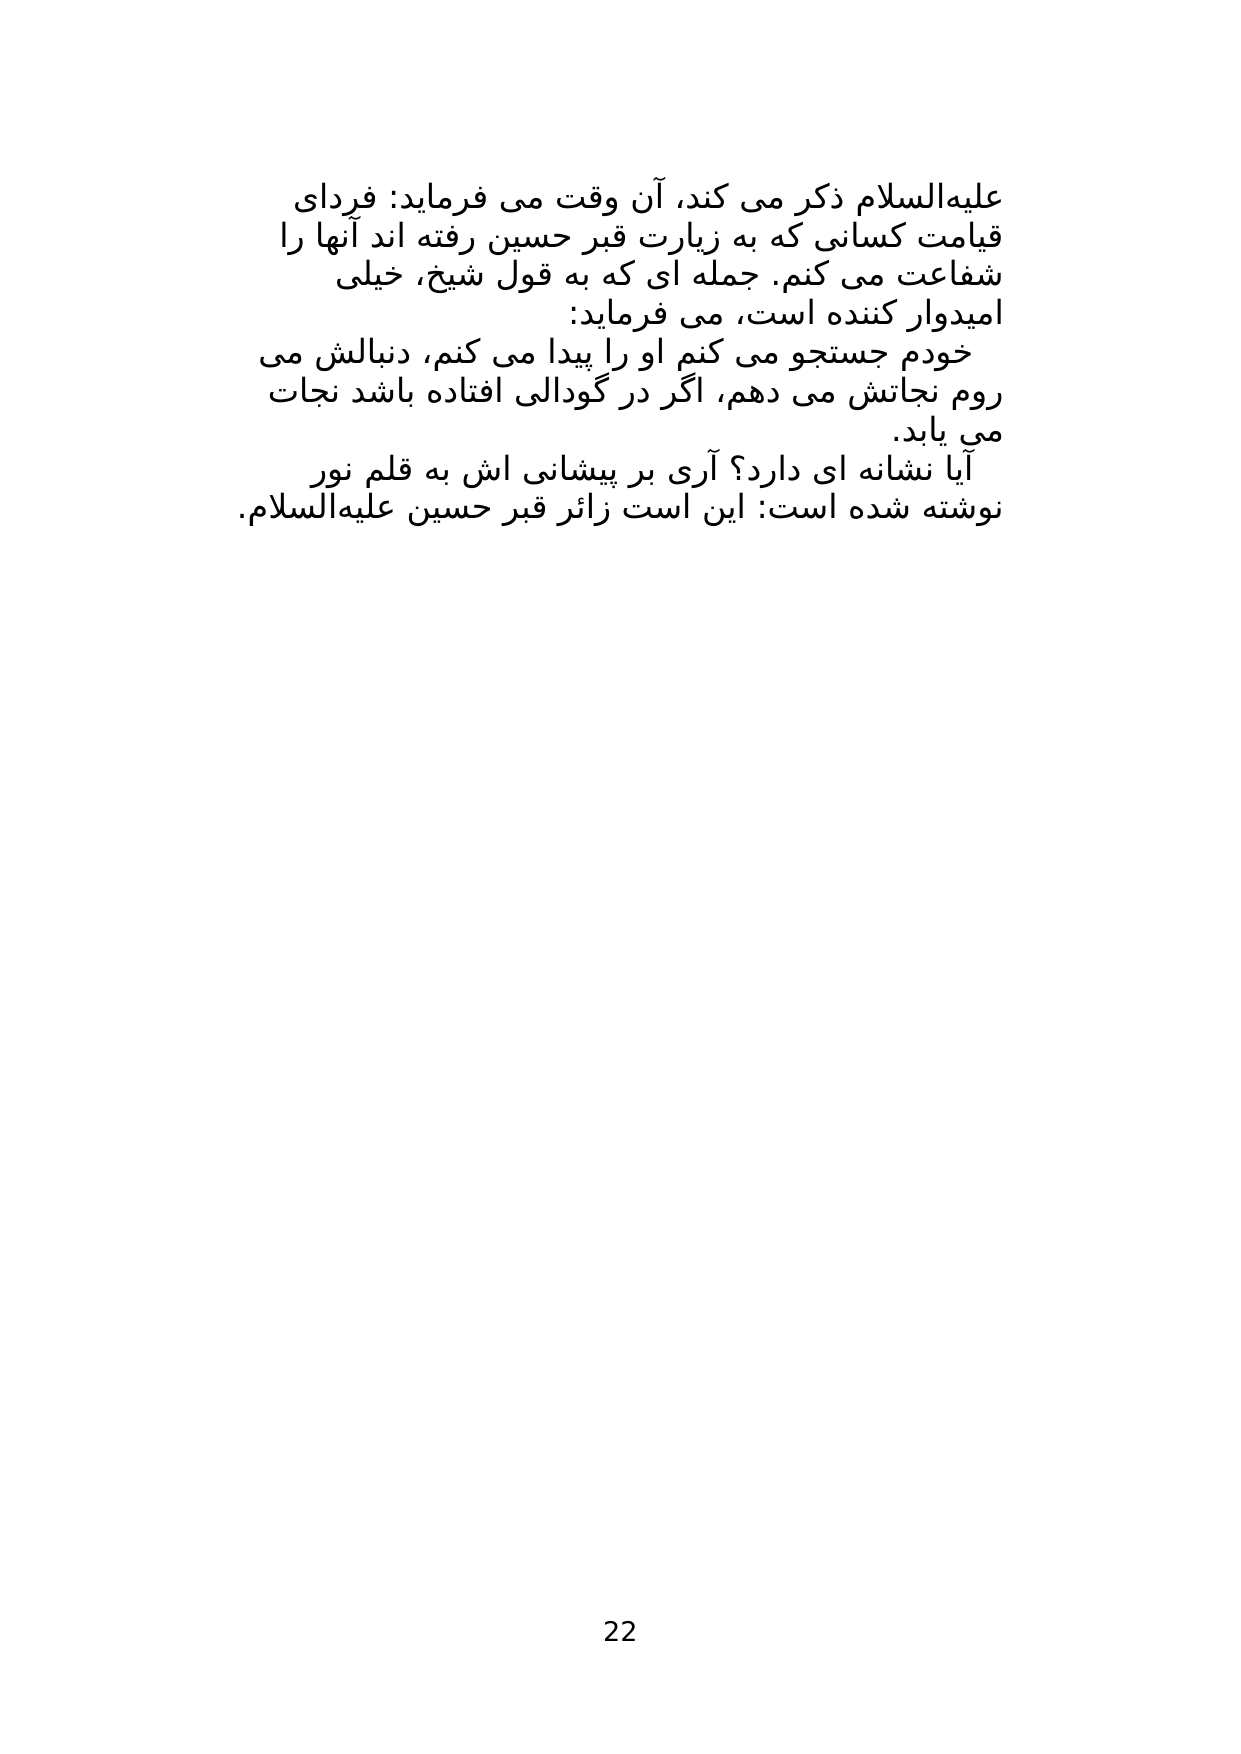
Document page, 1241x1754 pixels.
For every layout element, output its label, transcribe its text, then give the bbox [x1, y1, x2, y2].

text آیا نشانه اى دارد؟ آرى بر پیشانى اش به قلم نور نوشته شده است: این است زائر قبر حسین علیه‌السلام. [236, 449, 1004, 527]
text خودم جستجو مى كنم او را پیدا مى كنم، دنبالش مى روم نجاتش مى دهم، اگر در گودالى افتاده باشد نجات مى یابد. [236, 333, 1004, 449]
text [236, 177, 1004, 333]
